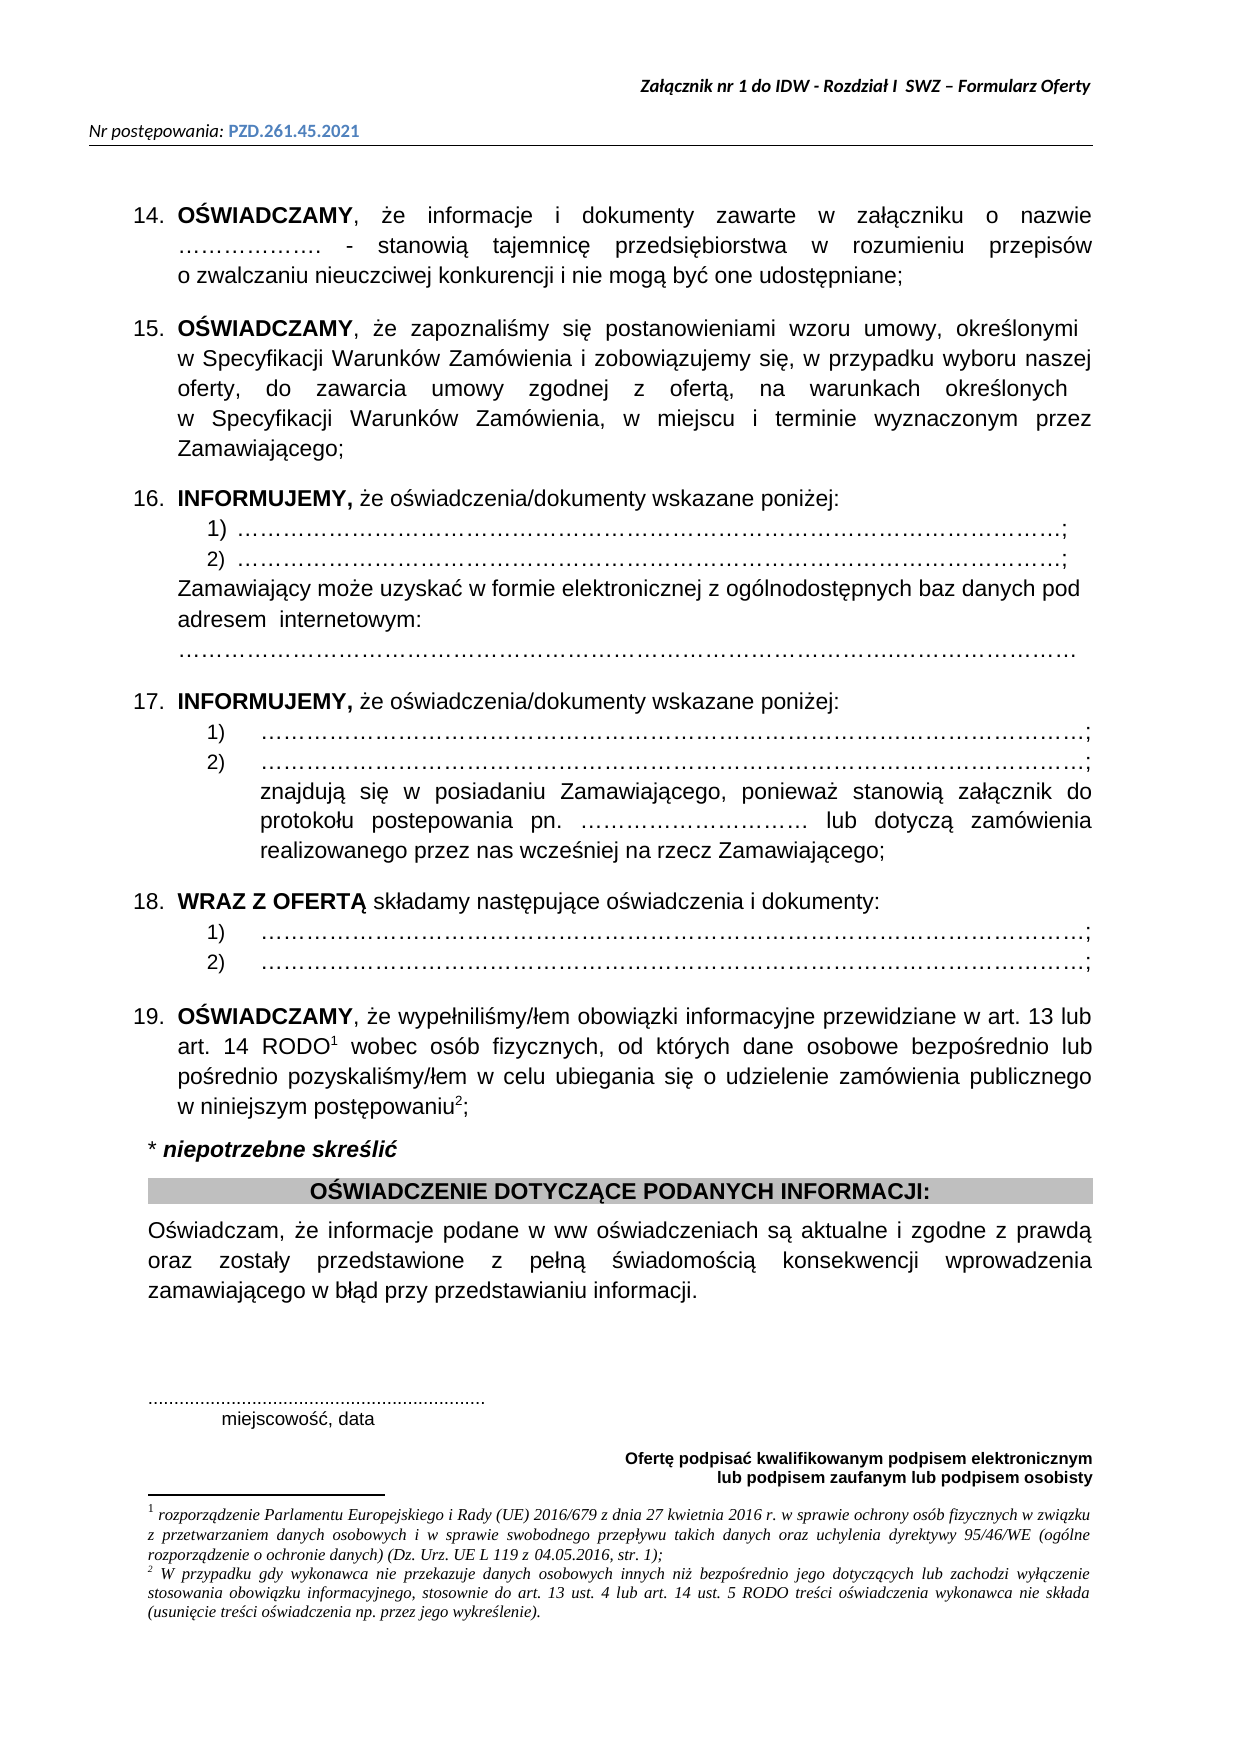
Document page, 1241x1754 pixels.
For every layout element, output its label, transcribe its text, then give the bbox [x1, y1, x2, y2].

list ………………………………………………………………………………….…………………… [177, 636, 1093, 662]
text lub podpisem zaufanym lub podpisem osobisty [148, 1468, 1093, 1487]
text Oświadczam, że informacje podane w ww oświadczeniach są aktualne i zgodne z prawdą oraz zostały przedstawione z pełną świadomością konsekwencji wprowadzenia zamawiającego w błąd przy przedstawianiu informacji. [148, 1217, 1093, 1304]
list ………………………………………………………………………………………………; [207, 515, 1093, 541]
text miejscowość, data [185, 1408, 1093, 1430]
text ................................................................. [148, 1387, 1093, 1408]
list znajdują się w posiadaniu Zamawiającego, ponieważ stanowią załącznik do protokołu postepowania pn. ………………………… lub dotyczą zamówienia realizowanego przez nas wcześniej na rzecz Zamawiającego; [260, 778, 1093, 863]
list INFORMUJEMY, że oświadczenia/dokumenty wskazane poniżej: [133, 485, 1093, 511]
list OŚWIADCZAMY, że informacje i dokumenty zawarte w załączniku o nazwie ………………. - stanowią tajemnicę przedsiębiorstwa w rozumieniu przepisów o zwalczaniu nieuczciwej konkurencji i nie mogą być one udostępniane; [133, 202, 1093, 289]
list WRAZ Z OFERTĄ składamy następujące oświadczenia i dokumenty: [133, 888, 1093, 914]
list ………………………………………………………………………………………………; [207, 718, 1093, 744]
list ………………………………………………………………………………………………; [207, 948, 1093, 974]
list ………………………………………………………………………………………………; [207, 545, 1093, 572]
list ………………………………………………………………………………………………; [207, 748, 1093, 774]
text OŚWIADCZENIE DOTYCZĄCE PODANYCH INFORMACJI: [148, 1178, 1093, 1204]
list INFORMUJEMY, że oświadczenia/dokumenty wskazane poniżej: [133, 688, 1093, 714]
text * niepotrzebne skreślić [148, 1136, 1093, 1162]
list ………………………………………………………………………………………………; [207, 918, 1093, 944]
list Zamawiający może uzyskać w formie elektronicznej z ogólnodostępnych baz danych pod adresem internetowym: [177, 575, 1093, 632]
list OŚWIADCZAMY, że wypełniliśmy/łem obowiązki informacyjne przewidziane w art. 13 lub art. 14 RODO wobec osób fizycznych, od których dane osobowe bezpośrednio lub pośrednio pozyskaliśmy/łem w celu ubiegania się o udzielenie zamówienia publicznego w niniejszym postępowaniu2; [133, 1003, 1093, 1119]
list OŚWIADCZAMY, że zapoznaliśmy się postanowieniami wzoru umowy, określonymi w Specyfikacji Warunków Zamówienia i zobowiązujemy się, w przypadku wyboru naszej oferty, do zawarcia umowy zgodnej z ofertą, na warunkach określonych w Specyfikacji Warunków Zamówienia, w miejscu i terminie wyznaczonym przez Zamawiającego; [133, 314, 1093, 462]
text Ofertę podpisać kwalifikowanym podpisem elektronicznym [148, 1449, 1093, 1468]
